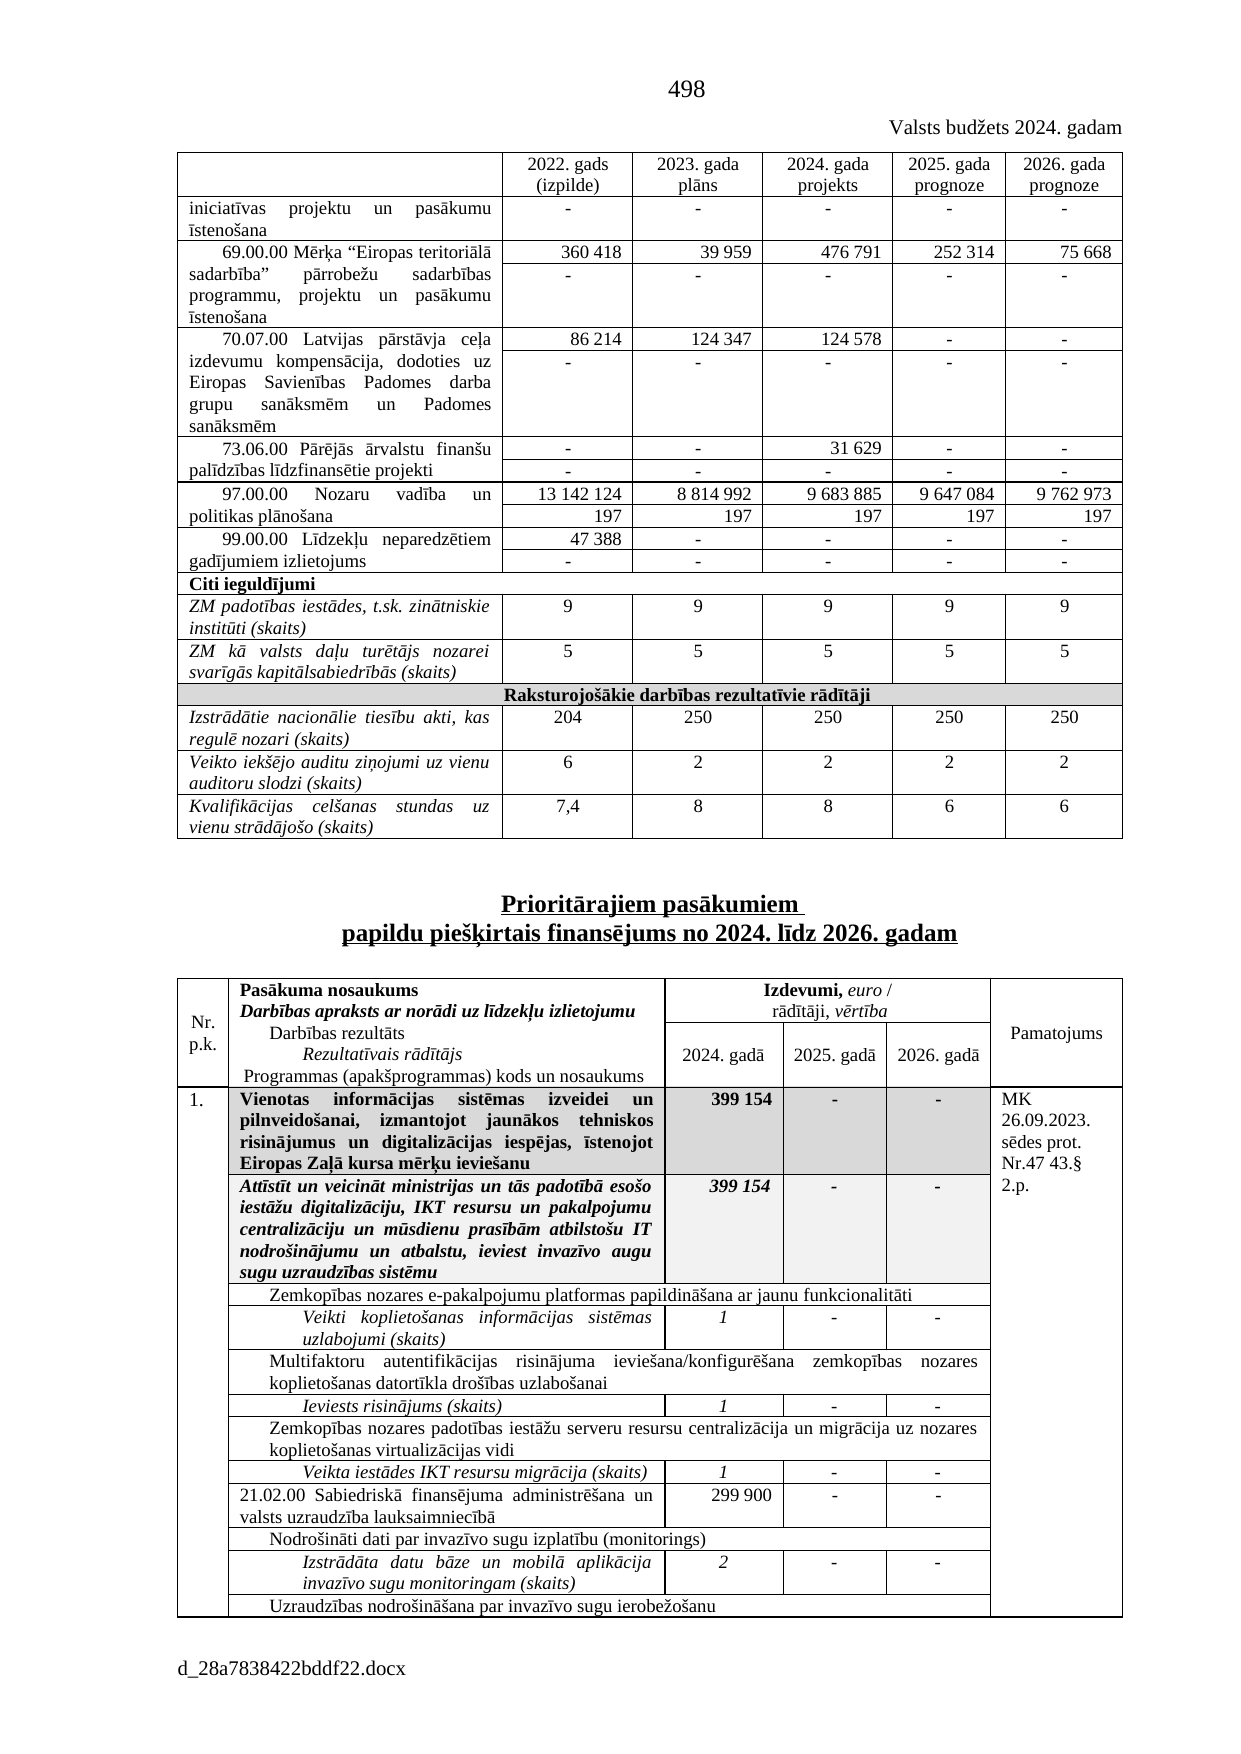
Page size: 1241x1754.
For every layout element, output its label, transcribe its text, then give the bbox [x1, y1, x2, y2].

table_cell 21.02.00 Sabiedriskā finansējuma administrēšana un valsts uzraudzība lauksaimniecībā [229, 1484, 664, 1527]
table_cell - [784, 1551, 886, 1594]
table_cell 9 762 973 [1006, 483, 1122, 504]
table_cell 69.00.00 Mērķa “Eiropas teritoriālā sadarbība” pārrobežu sadarbības programmu, projektu un pasākumu īstenošana [178, 241, 502, 327]
table_cell 197 [893, 505, 1005, 527]
table_cell 197 [1006, 505, 1122, 527]
table_cell 5 [1006, 640, 1122, 683]
table_cell - [887, 1175, 990, 1283]
table_cell - [633, 264, 762, 327]
table_cell - [784, 1088, 886, 1174]
table_header 2022. gads (izpilde) [503, 153, 632, 196]
table_header 2023. gada plāns [633, 153, 762, 196]
table_header Pasākuma nosaukums Darbības apraksts ar norādi uz līdzekļu izlietojumu Darbības rezultāts Rezultatīvais rādītājs Programmas (apakšprogrammas) kods un nosaukums [229, 979, 664, 1086]
table_cell - [893, 437, 1005, 459]
table_cell 1. [178, 1088, 228, 1616]
table_cell 2 [893, 751, 1005, 794]
text papildu piešķirtais finansējums no 2024. līdz 2026. gadam [177, 918, 1122, 946]
table_cell 1 [666, 1306, 783, 1349]
table_cell - [1006, 550, 1122, 572]
table_cell - [763, 197, 892, 240]
table_cell Kvalifikācijas celšanas stundas uz vienu strādājošo (skaits) [178, 795, 502, 838]
table_header 2024. gada projekts [763, 153, 892, 196]
table_cell ZM padotības iestādes, t.sk. zinātniskie institūti (skaits) [178, 595, 502, 638]
table_cell 360 418 [503, 241, 632, 263]
table_cell ZM kā valsts daļu turētājs nozarei svarīgās kapitālsabiedrībās (skaits) [178, 640, 502, 683]
table_cell 9 647 084 [893, 483, 1005, 504]
table_cell 9 [633, 595, 762, 638]
table_cell - [1006, 264, 1122, 327]
table_cell - [503, 197, 632, 240]
table_cell 8 [633, 795, 762, 838]
table_cell 197 [633, 505, 762, 527]
table_cell 9 [503, 595, 632, 638]
table_cell 5 [763, 640, 892, 683]
table_cell - [887, 1461, 990, 1483]
table_cell - [887, 1088, 990, 1174]
table_cell 47 388 [503, 528, 632, 549]
table_header Nr. p.k. [178, 979, 228, 1086]
table_cell - [784, 1461, 886, 1483]
table_cell 70.07.00 Latvijas pārstāvja ceļa izdevumu kompensācija, dodoties uz Eiropas Savienības Padomes darba grupu sanāksmēm un Padomes sanāksmēm [178, 328, 502, 436]
table_cell 39 959 [633, 241, 762, 263]
table_cell - [633, 460, 762, 481]
table_cell - [633, 351, 762, 436]
table_cell Izstrādātie nacionālie tiesību akti, kas regulē nozari (skaits) [178, 706, 502, 749]
table_cell 2025. gadā [784, 1023, 886, 1086]
table_cell - [784, 1175, 886, 1283]
table_cell - [1006, 460, 1122, 481]
table_cell - [893, 328, 1005, 350]
table_cell - [503, 460, 632, 481]
table_cell Zemkopības nozares padotības iestāžu serveru resursu centralizācija un migrācija uz nozares koplietošanas virtualizācijas vidi [229, 1417, 990, 1460]
table_cell - [893, 528, 1005, 549]
table_cell - [633, 437, 762, 459]
table_cell - [893, 351, 1005, 436]
table_cell Veikta iestādes IKT resursu migrācija (skaits) [229, 1461, 664, 1483]
table_cell Citi ieguldījumi [178, 573, 1122, 594]
table_cell 197 [503, 505, 632, 527]
table_header [178, 153, 502, 196]
table_cell 250 [893, 706, 1005, 749]
table_cell - [633, 197, 762, 240]
table_cell 73.06.00 Pārējās ārvalstu finanšu palīdzības līdzfinansētie projekti [178, 437, 502, 481]
table_cell 6 [1006, 795, 1122, 838]
table_cell 204 [503, 706, 632, 749]
table_cell 5 [633, 640, 762, 683]
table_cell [178, 197, 502, 240]
table_cell 124 347 [633, 328, 762, 350]
table_cell 2 [1006, 751, 1122, 794]
table_cell Veikto iekšējo auditu ziņojumi uz vienu auditoru slodzi (skaits) [178, 751, 502, 794]
table_cell 2 [633, 751, 762, 794]
table_cell Vienotas informācijas sistēmas izveidei un pilnveidošanai, izmantojot jaunākos tehniskos risinājumus un digitalizācijas iespējas, īstenojot Eiropas Zaļā kursa mērķu ieviešanu [229, 1088, 664, 1174]
table_cell 9 [1006, 595, 1122, 638]
table_cell Izstrādāta datu bāze un mobilā aplikācija invazīvo sugu monitoringam (skaits) [229, 1551, 664, 1594]
table_header 2025. gada prognoze [893, 153, 1005, 196]
table_cell Attīstīt un veicināt ministrijas un tās padotībā esošo iestāžu digitalizāciju, IKT resursu un pakalpojumu centralizāciju un mūsdienu prasībām atbilstošu IT nodrošinājumu un atbalstu, ieviest invazīvo augu sugu uzraudzības sistēmu [229, 1175, 664, 1283]
table_cell - [1006, 328, 1122, 350]
table_cell - [784, 1395, 886, 1416]
table_cell Multifaktoru autentifikācijas risinājuma ieviešana/konfigurēšana zemkopības nozares koplietošanas datortīkla drošības uzlabošanai [229, 1350, 990, 1393]
table_cell 99.00.00 Līdzekļu neparedzētiem gadījumiem izlietojums [178, 528, 502, 572]
table_cell 2 [666, 1551, 783, 1594]
table_cell 8 814 992 [633, 483, 762, 504]
table_cell - [893, 550, 1005, 572]
table_cell - [633, 528, 762, 549]
table_cell 2024. gadā [666, 1023, 783, 1086]
table_header Pamatojums [991, 979, 1122, 1086]
table_cell - [763, 264, 892, 327]
text Prioritārajiem pasākumiem [177, 889, 1122, 918]
table_cell 9 [893, 595, 1005, 638]
table_cell Veikti koplietošanas informācijas sistēmas uzlabojumi (skaits) [229, 1306, 664, 1349]
table_cell - [633, 550, 762, 572]
table_header Izdevumi, euro / rādītāji, vērtība [666, 979, 990, 1022]
table_cell 75 668 [1006, 241, 1122, 263]
table_cell - [784, 1484, 886, 1527]
table_cell 6 [893, 795, 1005, 838]
table_cell 2 [763, 751, 892, 794]
table_cell Ieviests risinājums (skaits) [229, 1395, 664, 1416]
table_cell - [893, 197, 1005, 240]
table_cell - [1006, 437, 1122, 459]
table_cell 9 683 885 [763, 483, 892, 504]
table_cell 124 578 [763, 328, 892, 350]
table_cell MK 26.09.2023. sēdes prot. Nr.47 43.§ 2.p. [991, 1088, 1122, 1616]
table_cell 7,4 [503, 795, 632, 838]
table_cell Raksturojošākie darbības rezultatīvie rādītāji [178, 684, 1122, 705]
table_cell 250 [763, 706, 892, 749]
table_cell 250 [1006, 706, 1122, 749]
table_cell 197 [763, 505, 892, 527]
table_cell - [763, 528, 892, 549]
table_cell 299 900 [666, 1484, 783, 1527]
table_cell 2026. gadā [887, 1023, 990, 1086]
table_cell - [503, 550, 632, 572]
table_cell - [1006, 528, 1122, 549]
table_cell 8 [763, 795, 892, 838]
table_cell - [887, 1484, 990, 1527]
table_cell - [1006, 351, 1122, 436]
table_cell - [887, 1306, 990, 1349]
table_cell - [503, 264, 632, 327]
table_cell 399 154 [666, 1088, 783, 1174]
table_cell 1 [666, 1461, 783, 1483]
table_cell 250 [633, 706, 762, 749]
table_cell 6 [503, 751, 632, 794]
table_cell 252 314 [893, 241, 1005, 263]
table_cell Zemkopības nozares e-pakalpojumu platformas papildināšana ar jaunu funkcionalitāti [229, 1284, 990, 1305]
table_cell Uzraudzības nodrošināšana par invazīvo sugu ierobežošanu [229, 1595, 990, 1616]
table_cell 31 629 [763, 437, 892, 459]
table_cell - [893, 264, 1005, 327]
table_cell - [887, 1395, 990, 1416]
table_cell 86 214 [503, 328, 632, 350]
table_cell - [784, 1306, 886, 1349]
table_cell - [503, 351, 632, 436]
table_cell 1 [666, 1395, 783, 1416]
table_cell 399 154 [666, 1175, 783, 1283]
table_cell - [763, 550, 892, 572]
table_cell 476 791 [763, 241, 892, 263]
table_cell 5 [893, 640, 1005, 683]
table_cell 5 [503, 640, 632, 683]
table_cell - [893, 460, 1005, 481]
table_cell - [503, 437, 632, 459]
table_cell - [1006, 197, 1122, 240]
table_cell Nodrošināti dati par invazīvo sugu izplatību (monitorings) [229, 1528, 990, 1550]
table_cell - [763, 460, 892, 481]
table_cell 9 [763, 595, 892, 638]
table_cell 97.00.00 Nozaru vadība un politikas plānošana [178, 483, 502, 527]
table_cell - [887, 1551, 990, 1594]
table_cell - [763, 351, 892, 436]
table_cell 13 142 124 [503, 483, 632, 504]
table_header 2026. gada prognoze [1006, 153, 1122, 196]
